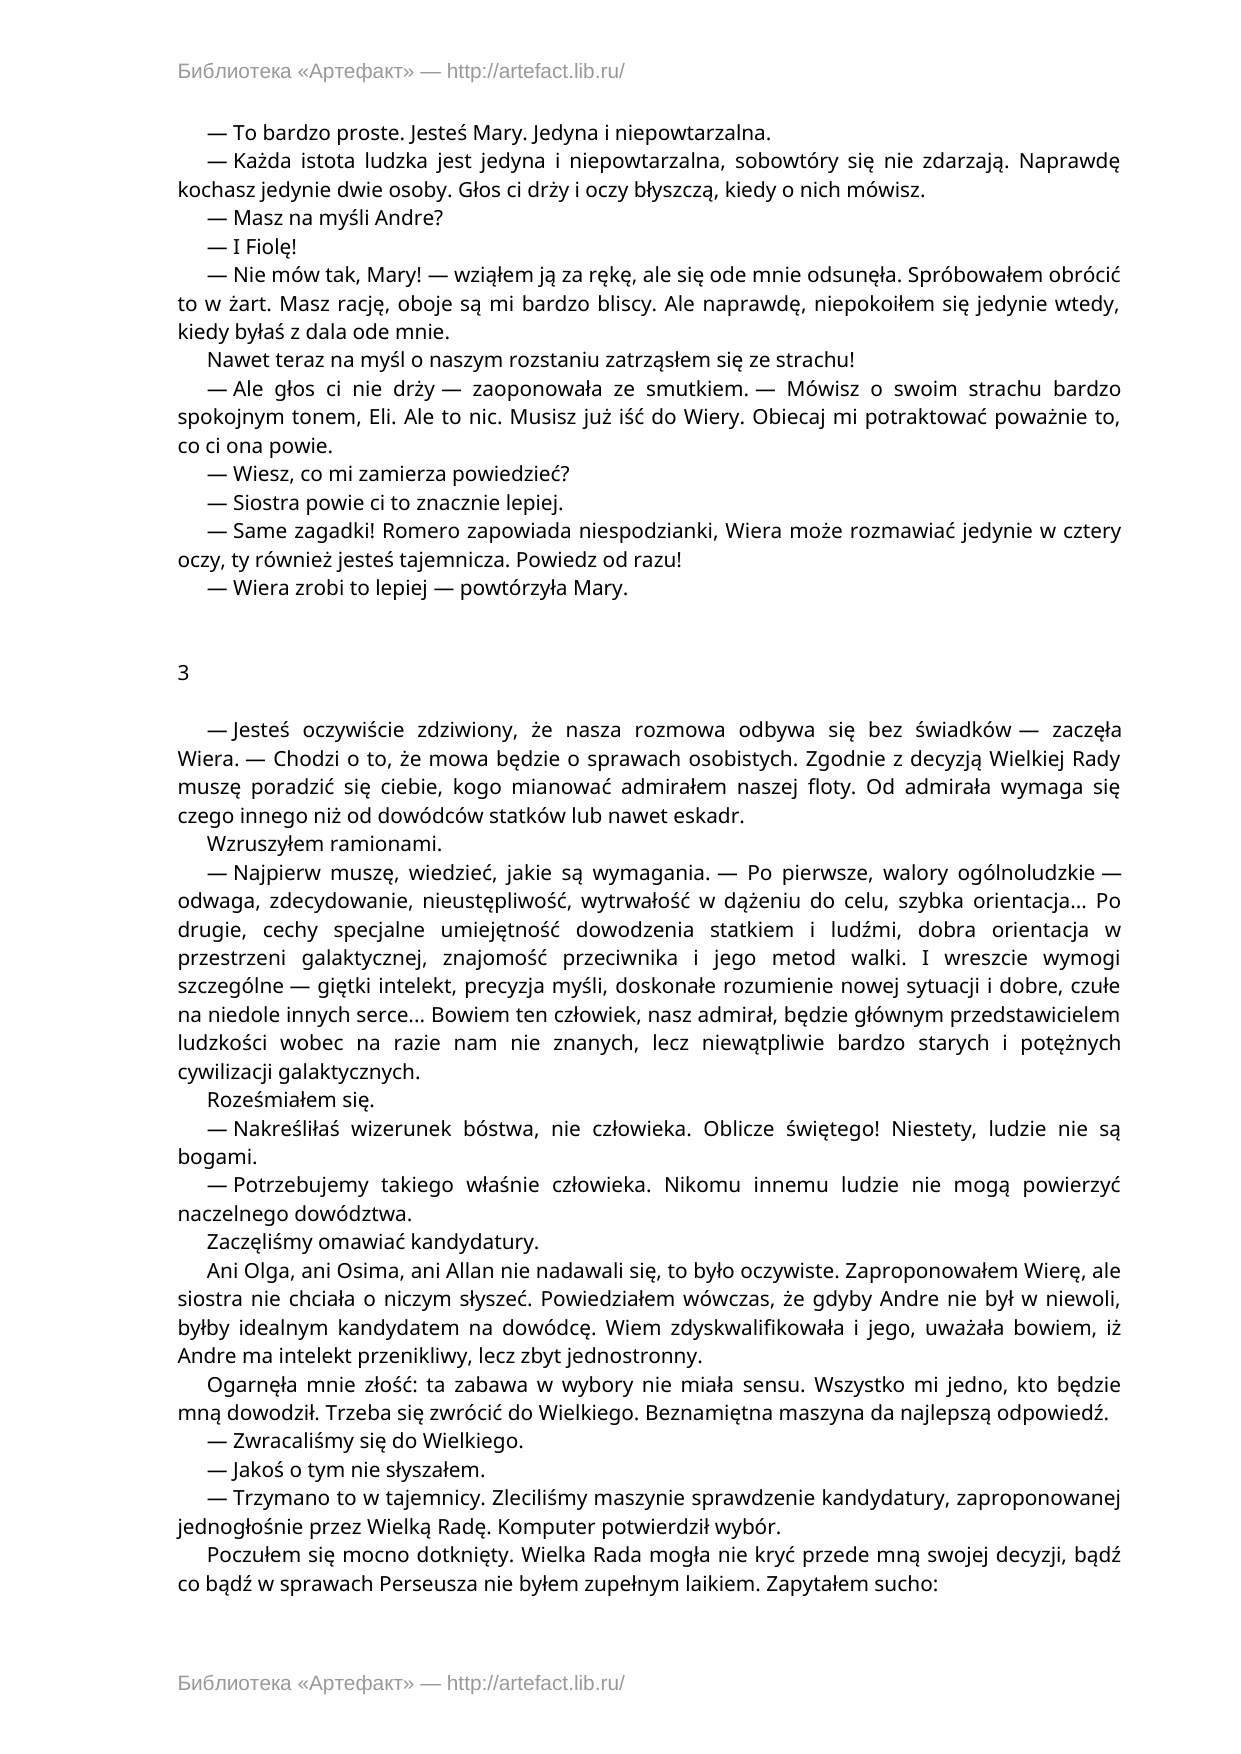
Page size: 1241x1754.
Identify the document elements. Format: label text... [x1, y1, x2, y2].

text — Każda istota ludzka jest jedyna i niepowtarzalna, sobowtóry się nie zdarzają. Naprawdę kochasz jedynie dwie osoby. Głos ci drży i oczy błyszczą, kiedy o nich mówisz. [177, 147, 1122, 203]
text — Zwracaliśmy się do Wielkiego. [177, 1427, 1122, 1455]
text — Ale głos ci nie drży — zaoponowała ze smutkiem. — Mówisz o swoim strachu bardzo spokojnym tonem, Eli. Ale to nic. Musisz już iść do Wiery. Obiecaj mi potraktować poważnie to, co ci ona powie. [177, 374, 1122, 459]
text Roześmiałem się. [177, 1085, 1122, 1114]
text — Potrzebujemy takiego właśnie człowieka. Nikomu innemu ludzie nie mogą powierzyć naczelnego dowództwa. [177, 1171, 1122, 1227]
text — I Fiolę! [177, 232, 1122, 260]
text Ani Olga, ani Osima, ani Allan nie nadawali się, to było oczywiste. Zaproponowałem Wierę, ale siostra nie chciała o niczym słyszeć. Powiedziałem wówczas, że gdyby Andre nie był w niewoli, byłby idealnym kandydatem na dowódcę. Wiem zdyskwalifikowała i jego, uważała bowiem, iż Andre ma intelekt przenikliwy, lecz zbyt jednostronny. [177, 1256, 1122, 1370]
text — Wiesz, co mi zamierza powiedzieć? [177, 459, 1122, 488]
text — Jakoś o tym nie słyszałem. [177, 1455, 1122, 1483]
text — Nakreśliłaś wizerunek bóstwa, nie człowieka. Oblicze świętego! Niestety, ludzie nie są bogami. [177, 1114, 1122, 1171]
text — To bardzo proste. Jesteś Mary. Jedyna i niepowtarzalna. [177, 118, 1122, 147]
text — Trzymano to w tajemnicy. Zleciliśmy maszynie sprawdzenie kandydatury, zaproponowanej jednogłośnie przez Wielką Radę. Komputer potwierdził wybór. [177, 1483, 1122, 1540]
text — Najpierw muszę, wiedzieć, jakie są wymagania. — Po pierwsze, walory ogólnoludzkie — odwaga, zdecydowanie, nieustępliwość, wytrwałość w dążeniu do celu, szybka orientacja... Po drugie, cechy specjalne umiejętność dowodzenia statkiem i ludźmi, dobra orientacja w przestrzeni galaktycznej, znajomość przeciwnika i jego metod walki. I wreszcie wymogi szczególne — giętki intelekt, precyzja myśli, doskonałe rozumienie nowej sytuacji i dobre, czułe na niedole innych serce... Bowiem ten człowiek, nasz admirał, będzie głównym przedstawicielem ludzkości wobec na razie nam nie znanych, lecz niewątpliwie bardzo starych i potężnych cywilizacji galaktycznych. [177, 858, 1122, 1085]
text Poczułem się mocno dotknięty. Wielka Rada mogła nie kryć przede mną swojej decyzji, bądź co bądź w sprawach Perseusza nie byłem zupełnym laikiem. Zapytałem sucho: [177, 1540, 1122, 1597]
text 3 [177, 602, 1122, 716]
text Nawet teraz na myśl o naszym rozstaniu zatrząsłem się ze strachu! [177, 346, 1122, 374]
text Wzruszyłem ramionami. [177, 829, 1122, 858]
text Ogarnęła mnie złość: ta zabawa w wybory nie miała sensu. Wszystko mi jedno, kto będzie mną dowodził. Trzeba się zwrócić do Wielkiego. Beznamiętna maszyna da najlepszą odpowiedź. [177, 1370, 1122, 1427]
text — Wiera zrobi to lepiej — powtórzyła Mary. [177, 573, 1122, 602]
text Zaczęliśmy omawiać kandydatury. [177, 1227, 1122, 1256]
text — Nie mów tak, Mary! — wziąłem ją za rękę, ale się ode mnie odsunęła. Spróbowałem obrócić to w żart. Masz rację, oboje są mi bardzo bliscy. Ale naprawdę, niepokoiłem się jedynie wtedy, kiedy byłaś z dala ode mnie. [177, 260, 1122, 346]
text — Siostra powie ci to znacznie lepiej. [177, 488, 1122, 516]
text — Masz na myśli Andre? [177, 203, 1122, 232]
text — Same zagadki! Romero zapowiada niespodzianki, Wiera może rozmawiać jedynie w cztery oczy, ty również jesteś tajemnicza. Powiedz od razu! [177, 516, 1122, 573]
text — Jesteś oczywiście zdziwiony, że nasza rozmowa odbywa się bez świadków — zaczęła Wiera. — Chodzi o to, że mowa będzie o sprawach osobistych. Zgodnie z decyzją Wielkiej Rady muszę poradzić się ciebie, kogo mianować admirałem naszej floty. Od admirała wymaga się czego innego niż od dowódców statków lub nawet eskadr. [177, 716, 1122, 829]
